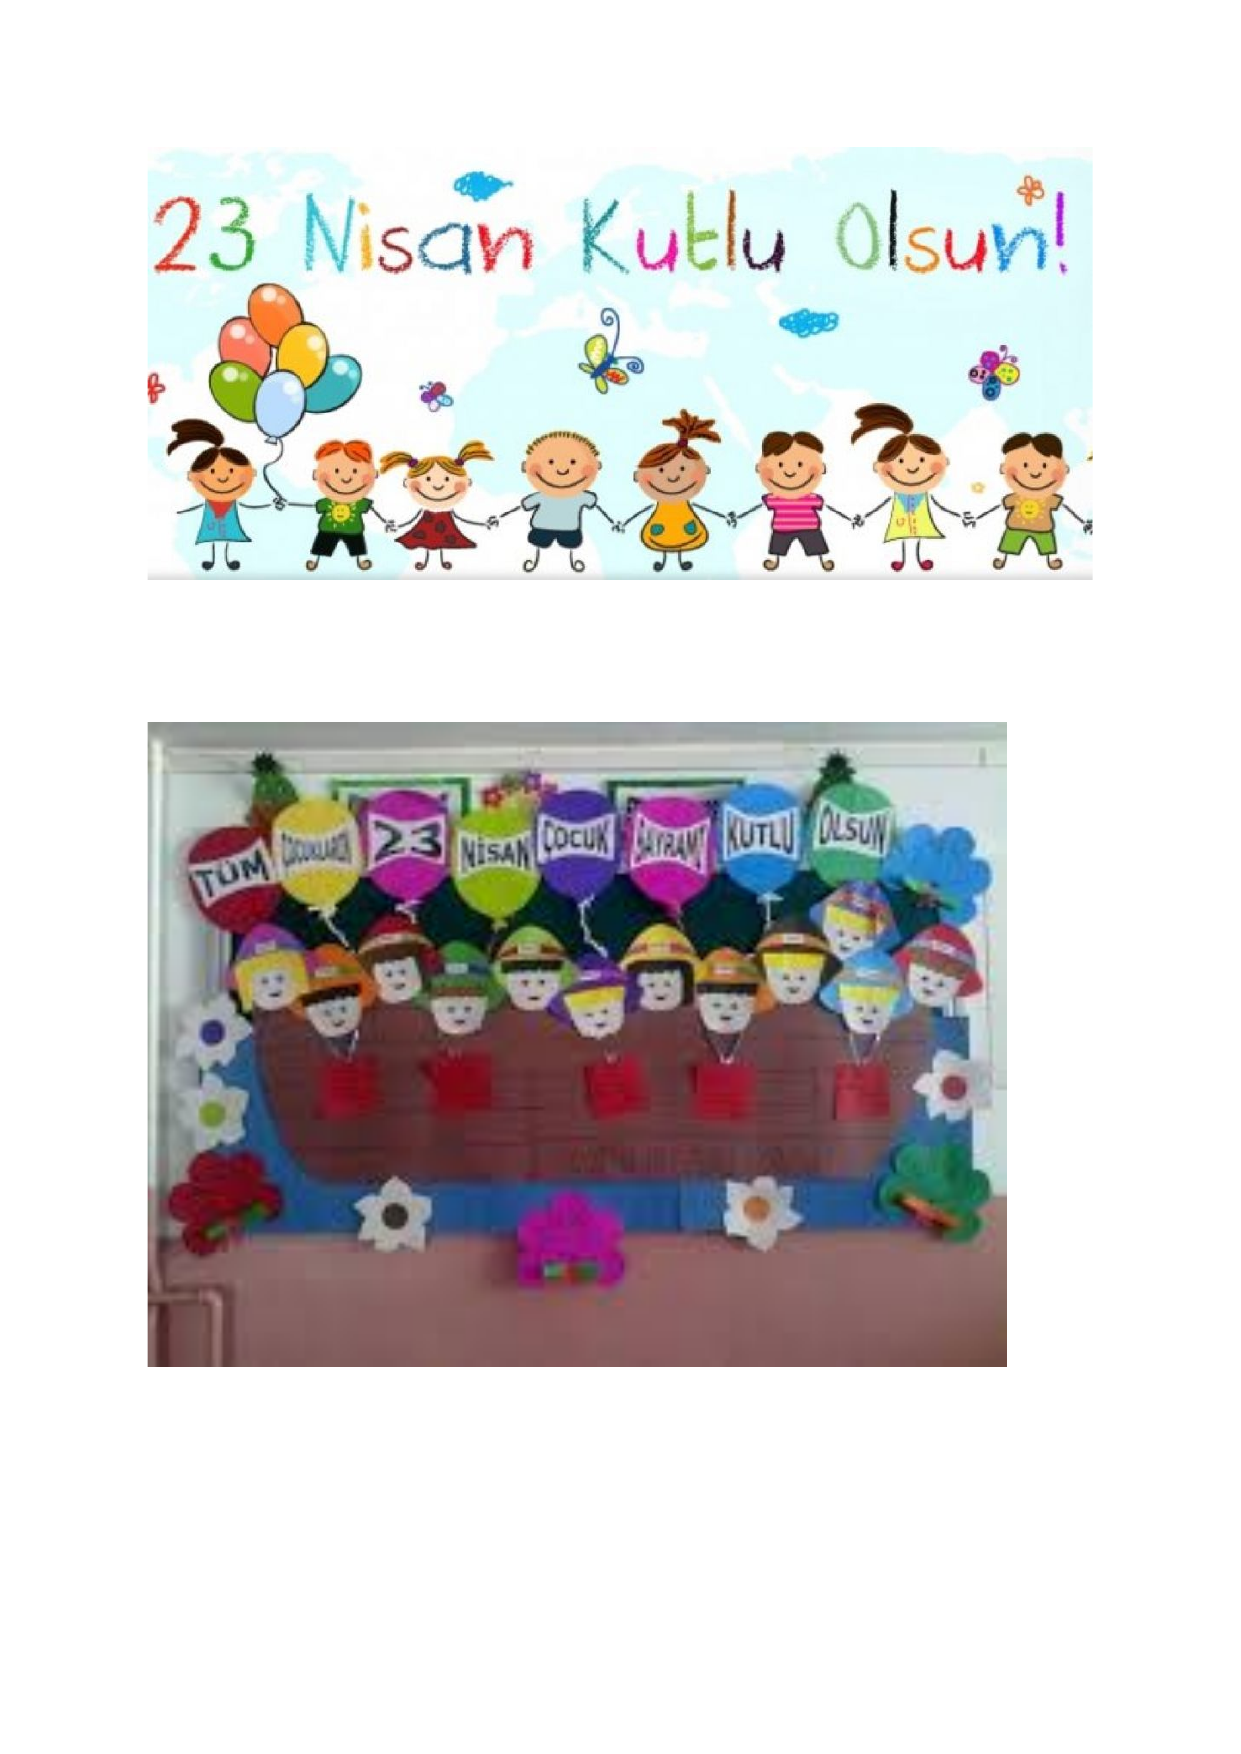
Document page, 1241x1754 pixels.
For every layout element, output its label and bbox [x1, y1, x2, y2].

picture [147, 722, 1007, 1367]
picture [147, 147, 1093, 580]
